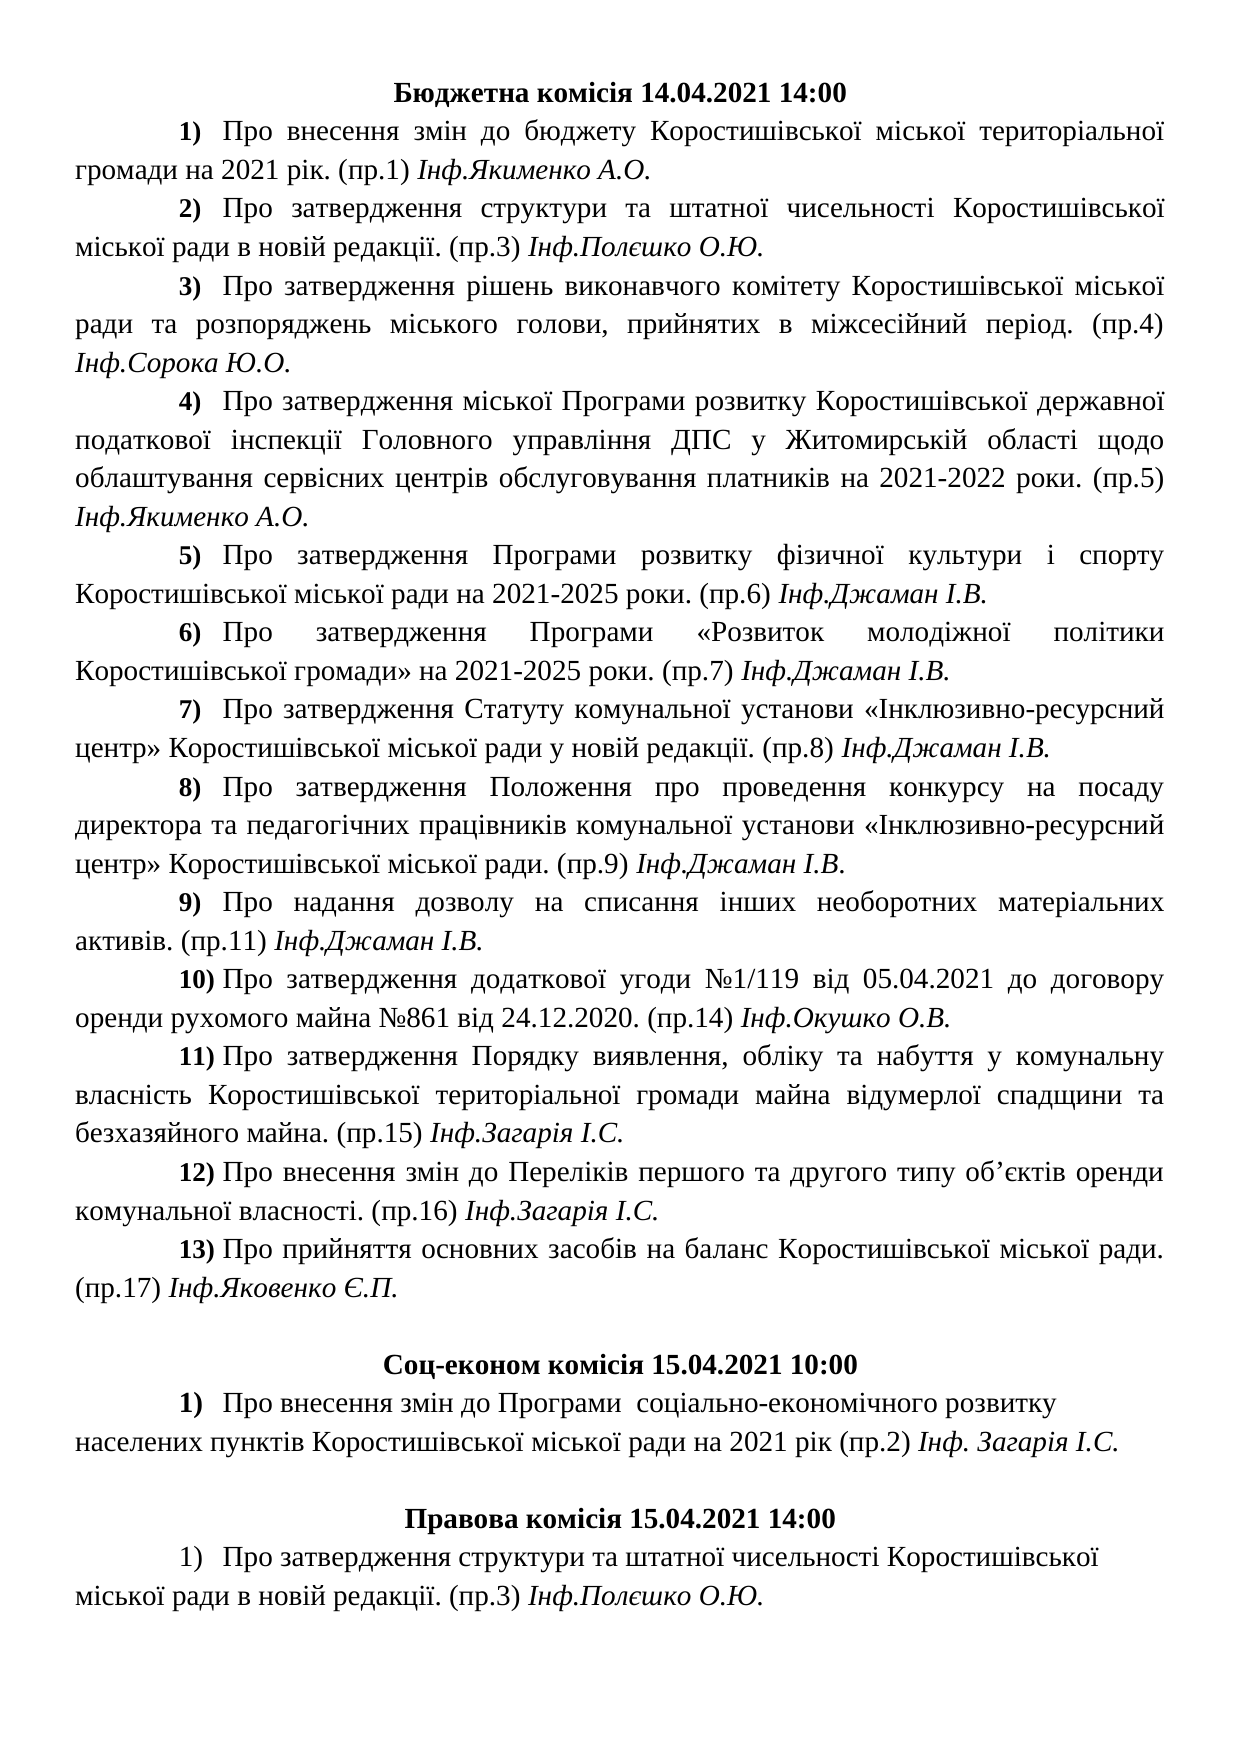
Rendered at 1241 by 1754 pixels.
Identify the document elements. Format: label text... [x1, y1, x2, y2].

list Про затвердження структури та штатної чисельності Коростишівської міської ради в новій редакції. (пр.3) Інф.Полєшко О.Ю. [75, 1539, 1165, 1612]
list Бюджетна комісія 14.04.2021 14:00 [75, 75, 1165, 108]
list Про внесення змін до Програми соціально-економічного розвитку населених пунктів Коростишівської міської ради на 2021 рік (пр.2) Інф. Загарія І.С. [75, 1385, 1165, 1457]
list Про затвердження Програми розвитку фізичної культури і спорту Коростишівської міської ради на 2021-2025 роки. (пр.6) Інф.Джаман І.В. [75, 537, 1165, 609]
list Про затвердження міської Програми розвитку Коростишівської державної податкової інспекції Головного управління ДПС у Житомирській області щодо облаштування сервісних центрів обслуговування платників на 2021-2022 роки. (пр.5) Інф.Якименко А.О. [75, 383, 1165, 532]
list Соц-економ комісія 15.04.2021 10:00 [75, 1347, 1165, 1380]
list Про внесення змін до Переліків першого та другого типу об’єктів оренди комунальної власності. (пр.16) Інф.Загарія І.С. [75, 1154, 1165, 1226]
list Про прийняття основних засобів на баланс Коростишівської міської ради. (пр.17) Інф.Яковенко Є.П. [75, 1231, 1165, 1303]
list Про затвердження Порядку виявлення, обліку та набуття у комунальну власність Коростишівської територіальної громади майна відумерлої спадщини та безхазяйного майна. (пр.15) Інф.Загарія І.С. [75, 1038, 1165, 1149]
list Про затвердження Статуту комунальної установи «Інклюзивно-ресурсний центр» Коростишівської міської ради у новій редакції. (пр.8) Інф.Джаман І.В. [75, 692, 1165, 764]
list Про затвердження рішень виконавчого комітету Коростишівської міської ради та розпоряджень міського голови, прийнятих в міжсесійний період. (пр.4) Інф.Сорока Ю.О. [75, 268, 1165, 378]
list Правова комісія 15.04.2021 14:00 [75, 1501, 1165, 1534]
list Про затвердження Положення про проведення конкурсу на посаду директора та педагогічних працівників комунальної установи «Інклюзивно-ресурсний центр» Коростишівської міської ради. (пр.9) Інф.Джаман І.В. [75, 769, 1165, 879]
list Про затвердження структури та штатної чисельності Коростишівської міської ради в новій редакції. (пр.3) Інф.Полєшко О.Ю. [75, 191, 1165, 263]
list Про затвердження Програми «Розвиток молодіжної політики Коростишівської громади» на 2021-2025 роки. (пр.7) Інф.Джаман І.В. [75, 614, 1165, 687]
list Про затвердження додаткової угоди №1/119 від 05.04.2021 до договору оренди рухомого майна №861 від 24.12.2020. (пр.14) Інф.Окушко О.В. [75, 961, 1165, 1033]
list Про внесення змін до бюджету Коростишівської міської територіальної громади на 2021 рік. (пр.1) Інф.Якименко А.О. [75, 113, 1165, 186]
list Про надання дозволу на списання інших необоротних матеріальних активів. (пр.11) Інф.Джаман І.В. [75, 884, 1165, 956]
